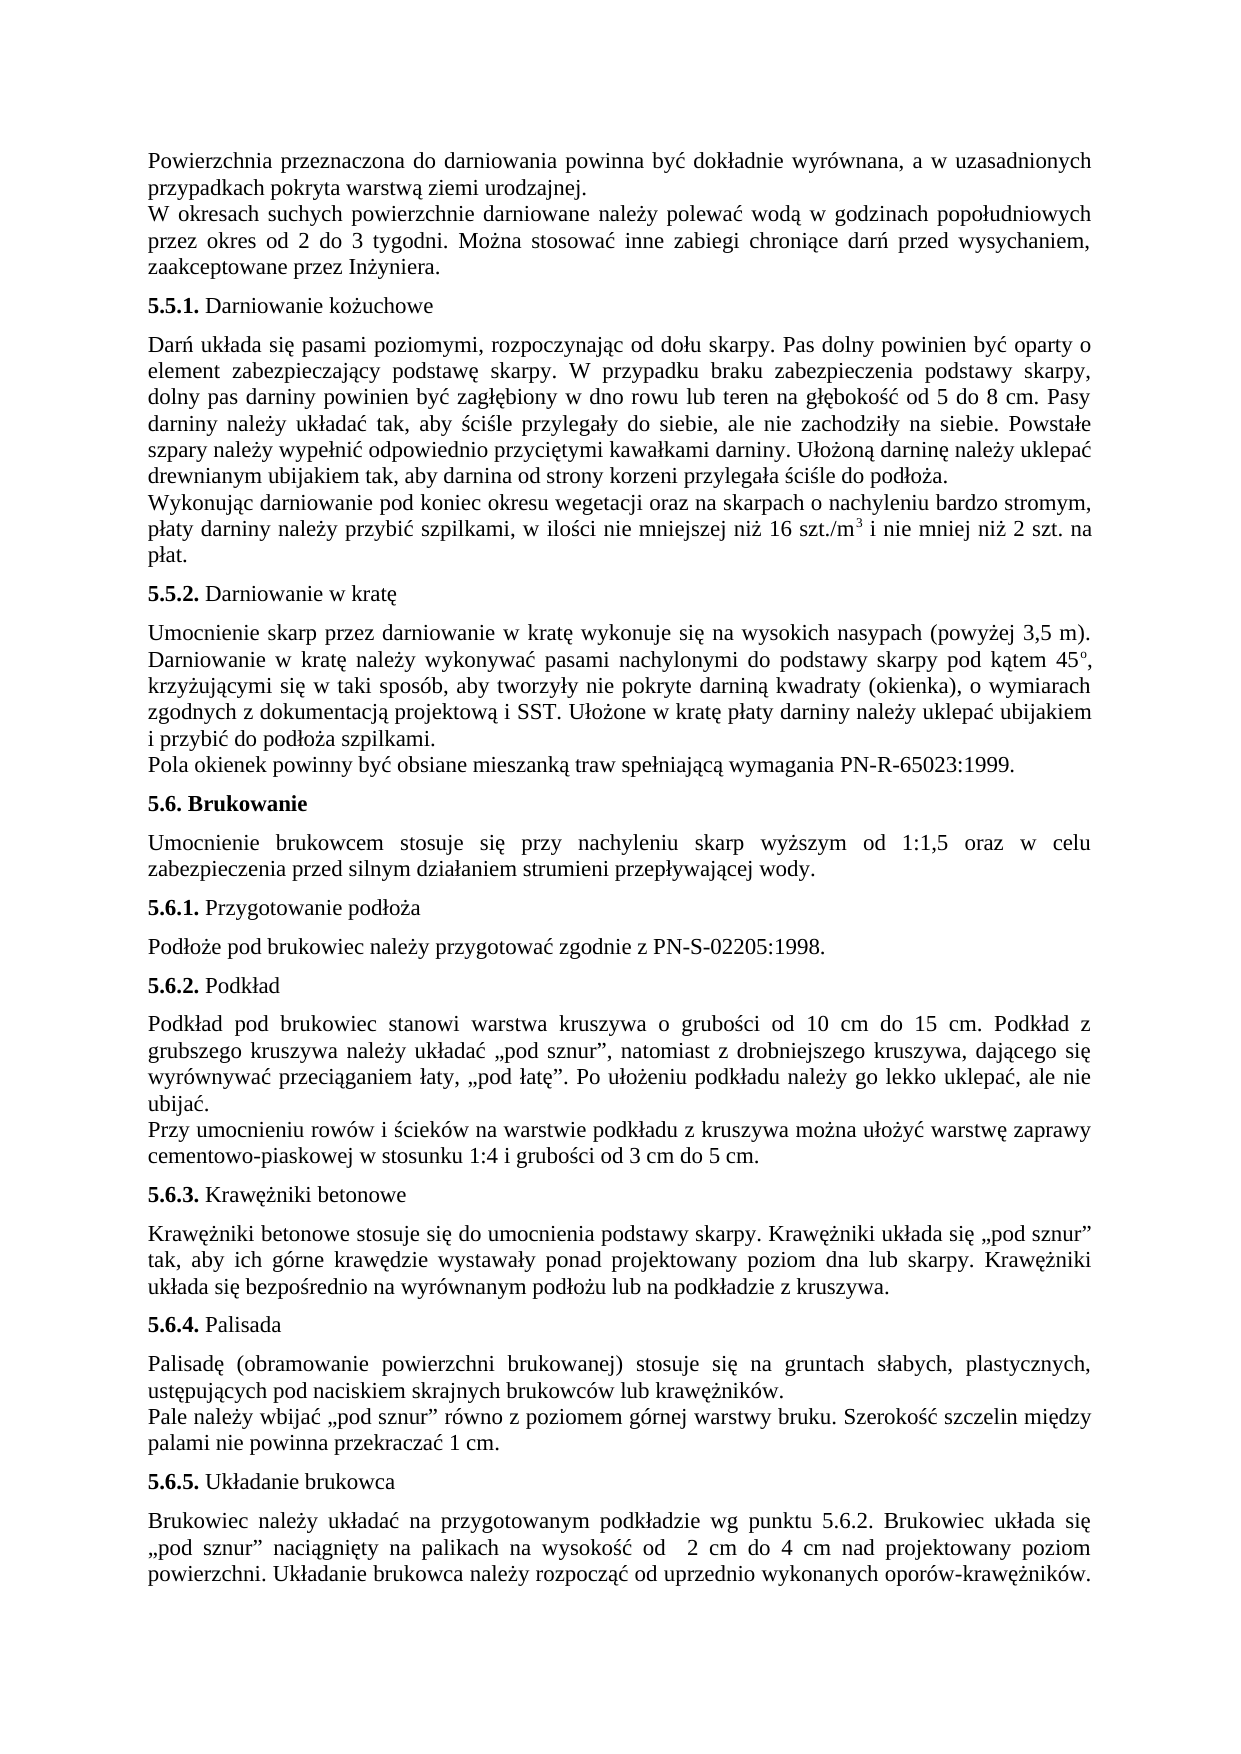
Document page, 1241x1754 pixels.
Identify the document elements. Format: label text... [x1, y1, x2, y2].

text Umocnienie skarp przez darniowanie w kratę wykonuje się na wysokich nasypach (powyżej 3,5 m). Darniowanie w kratę należy wykonywać pasami nachylonymi do podstawy skarpy pod kątem 45o, krzyżującymi się w taki sposób, aby tworzyły nie pokryte darniną kwadraty (okienka), o wymiarach zgodnych z dokumentacją projektową i SST. Ułożone w kratę płaty darniny należy uklepać ubijakiem i przybić do podłoża szpilkami. [148, 619, 1093, 751]
text 5.5.2. Darniowanie w kratę [148, 580, 1093, 607]
text 5.6.2. Podkład [148, 972, 1093, 998]
text Pola okienek powinny być obsiane mieszanką traw spełniającą wymagania PN-R-65023:1999. [148, 751, 1093, 777]
text 5.6.4. Palisada [148, 1312, 1093, 1338]
text Powierzchnia przeznaczona do darniowania powinna być dokładnie wyrównana, a w uzasadnionych przypadkach pokryta warstwą ziemi urodzajnej. [148, 148, 1093, 200]
text Przy umocnieniu rowów i ścieków na warstwie podkładu z kruszywa można ułożyć warstwę zaprawy cementowo-piaskowej w stosunku 1:4 i grubości od 3 cm do 5 cm. [148, 1116, 1093, 1169]
text 5.6.5. Układanie brukowca [148, 1468, 1093, 1495]
text Palisadę (obramowanie powierzchni brukowanej) stosuje się na gruntach słabych, plastycznych, ustępujących pod naciskiem skrajnych brukowców lub krawężników. [148, 1350, 1093, 1403]
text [148, 1507, 1093, 1586]
text 5.6.3. Krawężniki betonowe [148, 1181, 1093, 1207]
text W okresach suchych powierzchnie darniowane należy polewać wodą w godzinach popołudniowych przez okres od 2 do 3 tygodni. Można stosować inne zabiegi chroniące darń przed wysychaniem, zaakceptowane przez Inżyniera. [148, 200, 1093, 279]
text Darń układa się pasami poziomymi, rozpoczynając od dołu skarpy. Pas dolny powinien być oparty o element zabezpieczający podstawę skarpy. W przypadku braku zabezpieczenia podstawy skarpy, dolny pas darniny powinien być zagłębiony w dno rowu lub teren na głębokość od 5 do 8 cm. Pasy darniny należy układać tak, aby ściśle przylegały do siebie, ale nie zachodziły na siebie. Powstałe szpary należy wypełnić odpowiednio przyciętymi kawałkami darniny. Ułożoną darninę należy uklepać drewnianym ubijakiem tak, aby darnina od strony korzeni przylegała ściśle do podłoża. [148, 331, 1093, 489]
text 5.6. Brukowanie [148, 790, 1093, 816]
text Pale należy wbijać „pod sznur” równo z poziomem górnej warstwy bruku. Szerokość szczelin między palami nie powinna przekraczać 1 cm. [148, 1403, 1093, 1456]
text Podłoże pod brukowiec należy przygotować zgodnie z PN-S-02205:1998. [148, 933, 1093, 959]
text Podkład pod brukowiec stanowi warstwa kruszywa o grubości od 10 cm do 15 cm. Podkład z grubszego kruszywa należy układać „pod sznur”, natomiast z drobniejszego kruszywa, dającego się wyrównywać przeciąganiem łaty, „pod łatę”. Po ułożeniu podkładu należy go lekko uklepać, ale nie ubijać. [148, 1011, 1093, 1116]
text 5.5.1. Darniowanie kożuchowe [148, 292, 1093, 318]
text Wykonując darniowanie pod koniec okresu wegetacji oraz na skarpach o nachyleniu bardzo stromym, płaty darniny należy przybić szpilkami, w ilości nie mniejszej niż 16 szt./m3 i nie mniej niż 2 szt. na płat. [148, 489, 1093, 568]
text Umocnienie brukowcem stosuje się przy nachyleniu skarp wyższym od 1:1,5 oraz w celu zabezpieczenia przed silnym działaniem strumieni przepływającej wody. [148, 829, 1093, 881]
text 5.6.1. Przygotowanie podłoża [148, 894, 1093, 920]
text Krawężniki betonowe stosuje się do umocnienia podstawy skarpy. Krawężniki układa się „pod sznur” tak, aby ich górne krawędzie wystawały ponad projektowany poziom dna lub skarpy. Krawężniki układa się bezpośrednio na wyrównanym podłożu lub na podkładzie z kruszywa. [148, 1220, 1093, 1299]
